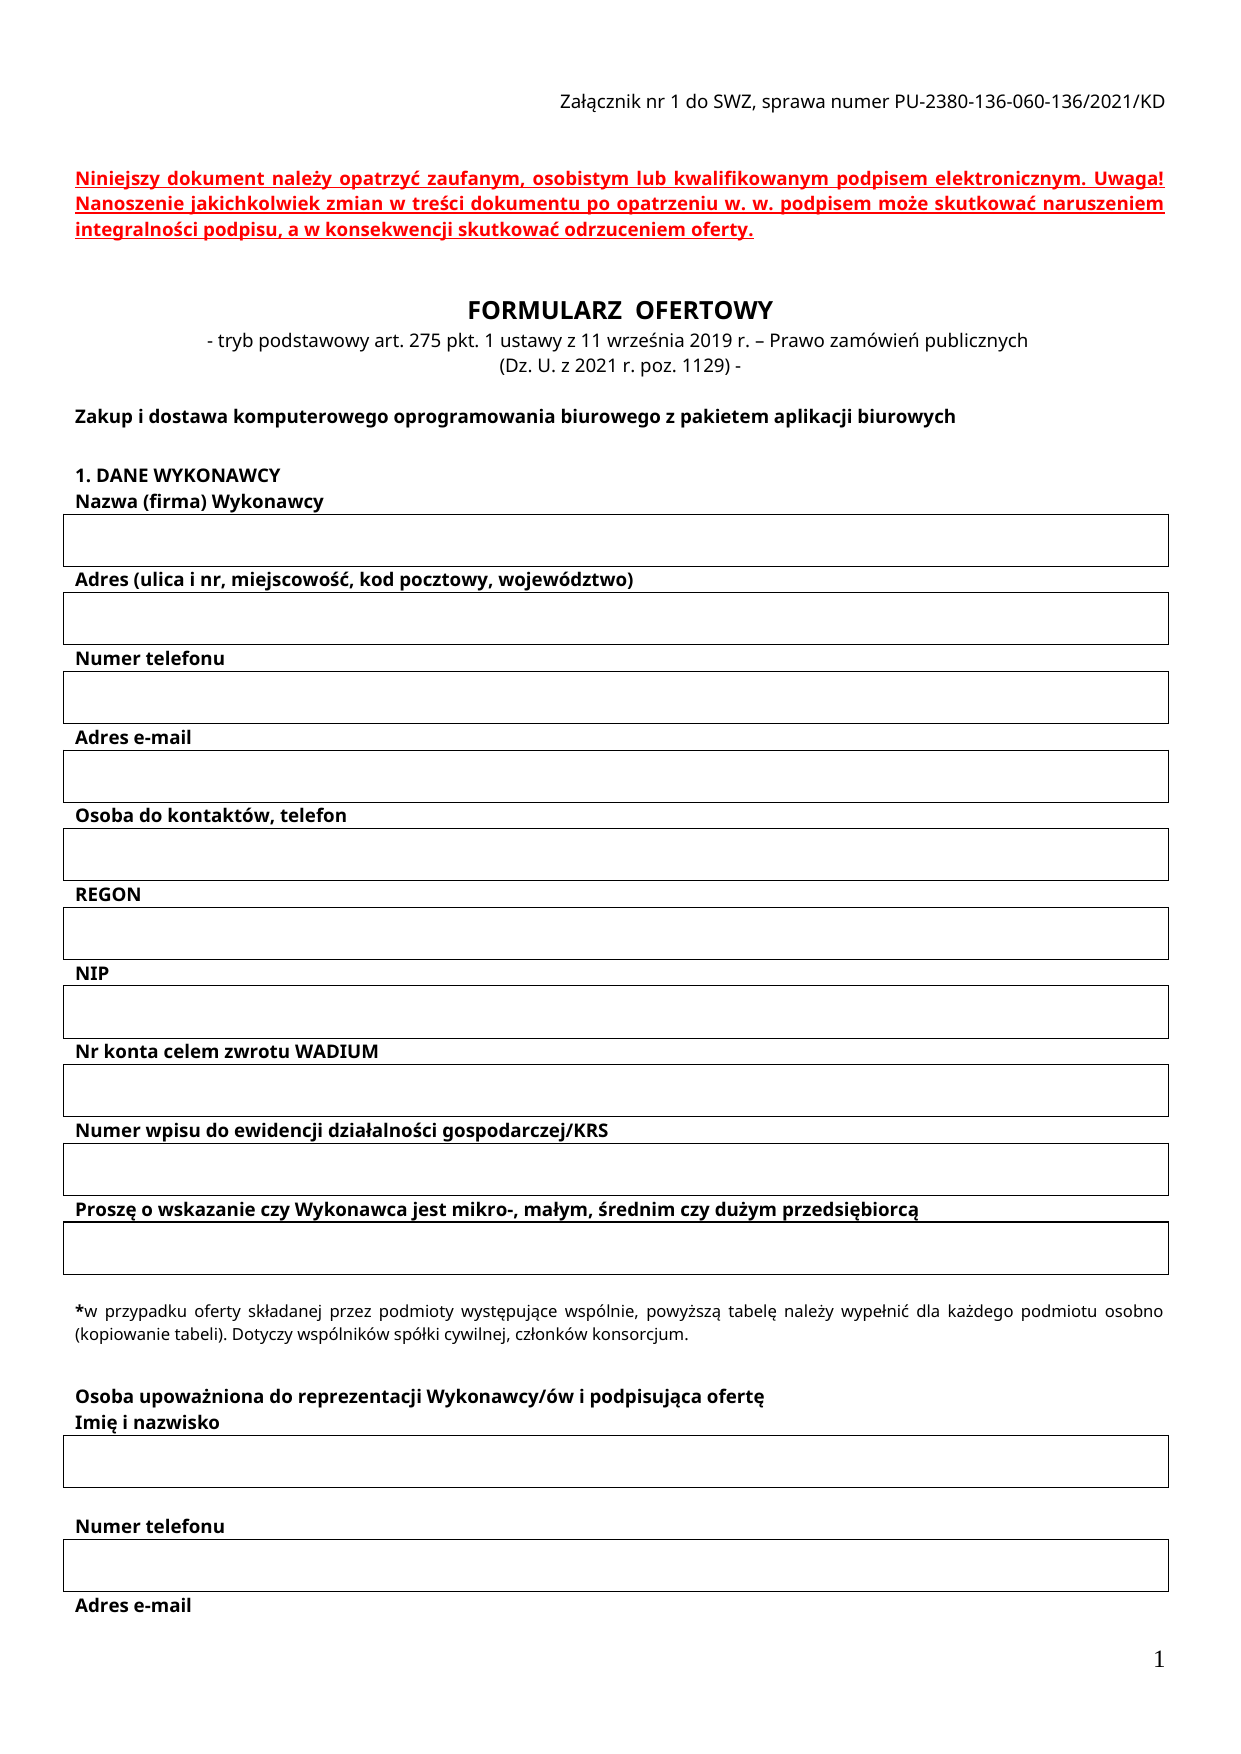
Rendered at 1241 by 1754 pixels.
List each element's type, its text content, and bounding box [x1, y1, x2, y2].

text - tryb podstawowy art. 275 pkt. 1 ustawy z 11 września 2019 r. – Prawo zamówień publicznych (Dz. U. z 2021 r. poz. 1129) - [75, 327, 1165, 378]
table_header [64, 672, 1168, 723]
text Adres e-mail [75, 1592, 1165, 1617]
text Załącznik nr 1 do SWZ, sprawa numer PU-2380-136-060-136/2021/KD [75, 89, 1165, 114]
text Osoba upoważniona do reprezentacji Wykonawcy/ów i podpisująca ofertę [75, 1384, 1165, 1409]
table_header [64, 1436, 1168, 1487]
text REGON [75, 881, 1165, 907]
text NIP [75, 960, 1165, 985]
text Numer telefonu [75, 1513, 1165, 1539]
table_header [64, 829, 1168, 880]
table_header [64, 1144, 1168, 1195]
text Proszę o wskazanie czy Wykonawca jest mikro-, małym, średnim czy dużym przedsiębiorcą [75, 1196, 1165, 1221]
text Zakup i dostawa komputerowego oprogramowania biurowego z pakietem aplikacji biurowych [75, 403, 1165, 429]
text FORMULARZ OFERTOWY [75, 293, 1165, 327]
text Adres e-mail [75, 724, 1165, 749]
table_header [64, 986, 1168, 1037]
text Niniejszy dokument należy opatrzyć zaufanym, osobistym lub kwalifikowanym podpisem elektronicznym. Uwaga! Nanoszenie jakichkolwiek zmian w treści dokumentu po opatrzeniu w. w. podpisem może skutkować naruszeniem integralności podpisu, a w konsekwencji skutkować odrzuceniem oferty. [75, 214, 1165, 242]
text Imię i nazwisko [75, 1409, 1165, 1435]
text 1. DANE WYKONAWCY [75, 462, 1165, 488]
table_header [64, 593, 1168, 644]
table_header [64, 908, 1168, 959]
table_header [64, 1540, 1168, 1591]
text Osoba do kontaktów, telefon [75, 803, 1165, 828]
table_header [64, 515, 1168, 566]
text Niniejszy dokument należy opatrzyć zaufanym, osobistym lub kwalifikowanym podpisem elektronicznym. Uwaga! Nanoszenie jakichkolwiek zmian w treści dokumentu po opatrzeniu w. w. podpisem może skutkować naruszeniem integralności podpisu, a w konsekwencji skutkować odrzuceniem oferty. [75, 165, 1165, 187]
text Numer wpisu do ewidencji działalności gospodarczej/KRS [75, 1117, 1165, 1143]
table_header [64, 751, 1168, 802]
text Nazwa (firma) Wykonawcy [75, 488, 1165, 513]
table_header [64, 1065, 1168, 1116]
text Numer telefonu [75, 645, 1165, 671]
table_header [64, 1223, 1168, 1273]
text Niniejszy dokument należy opatrzyć zaufanym, osobistym lub kwalifikowanym podpisem elektronicznym. Uwaga! Nanoszenie jakichkolwiek zmian w treści dokumentu po opatrzeniu w. w. podpisem może skutkować naruszeniem integralności podpisu, a w konsekwencji skutkować odrzuceniem oferty. [75, 188, 1165, 212]
text Adres (ulica i nr, miejscowość, kod pocztowy, województwo) [75, 567, 1165, 592]
text Nr konta celem zwrotu WADIUM [75, 1039, 1165, 1064]
text *w przypadku oferty składanej przez podmioty występujące wspólnie, powyższą tabelę należy wypełnić dla każdego podmiotu osobno (kopiowanie tabeli). Dotyczy wspólników spółki cywilnej, członków konsorcjum. [75, 1300, 1165, 1345]
